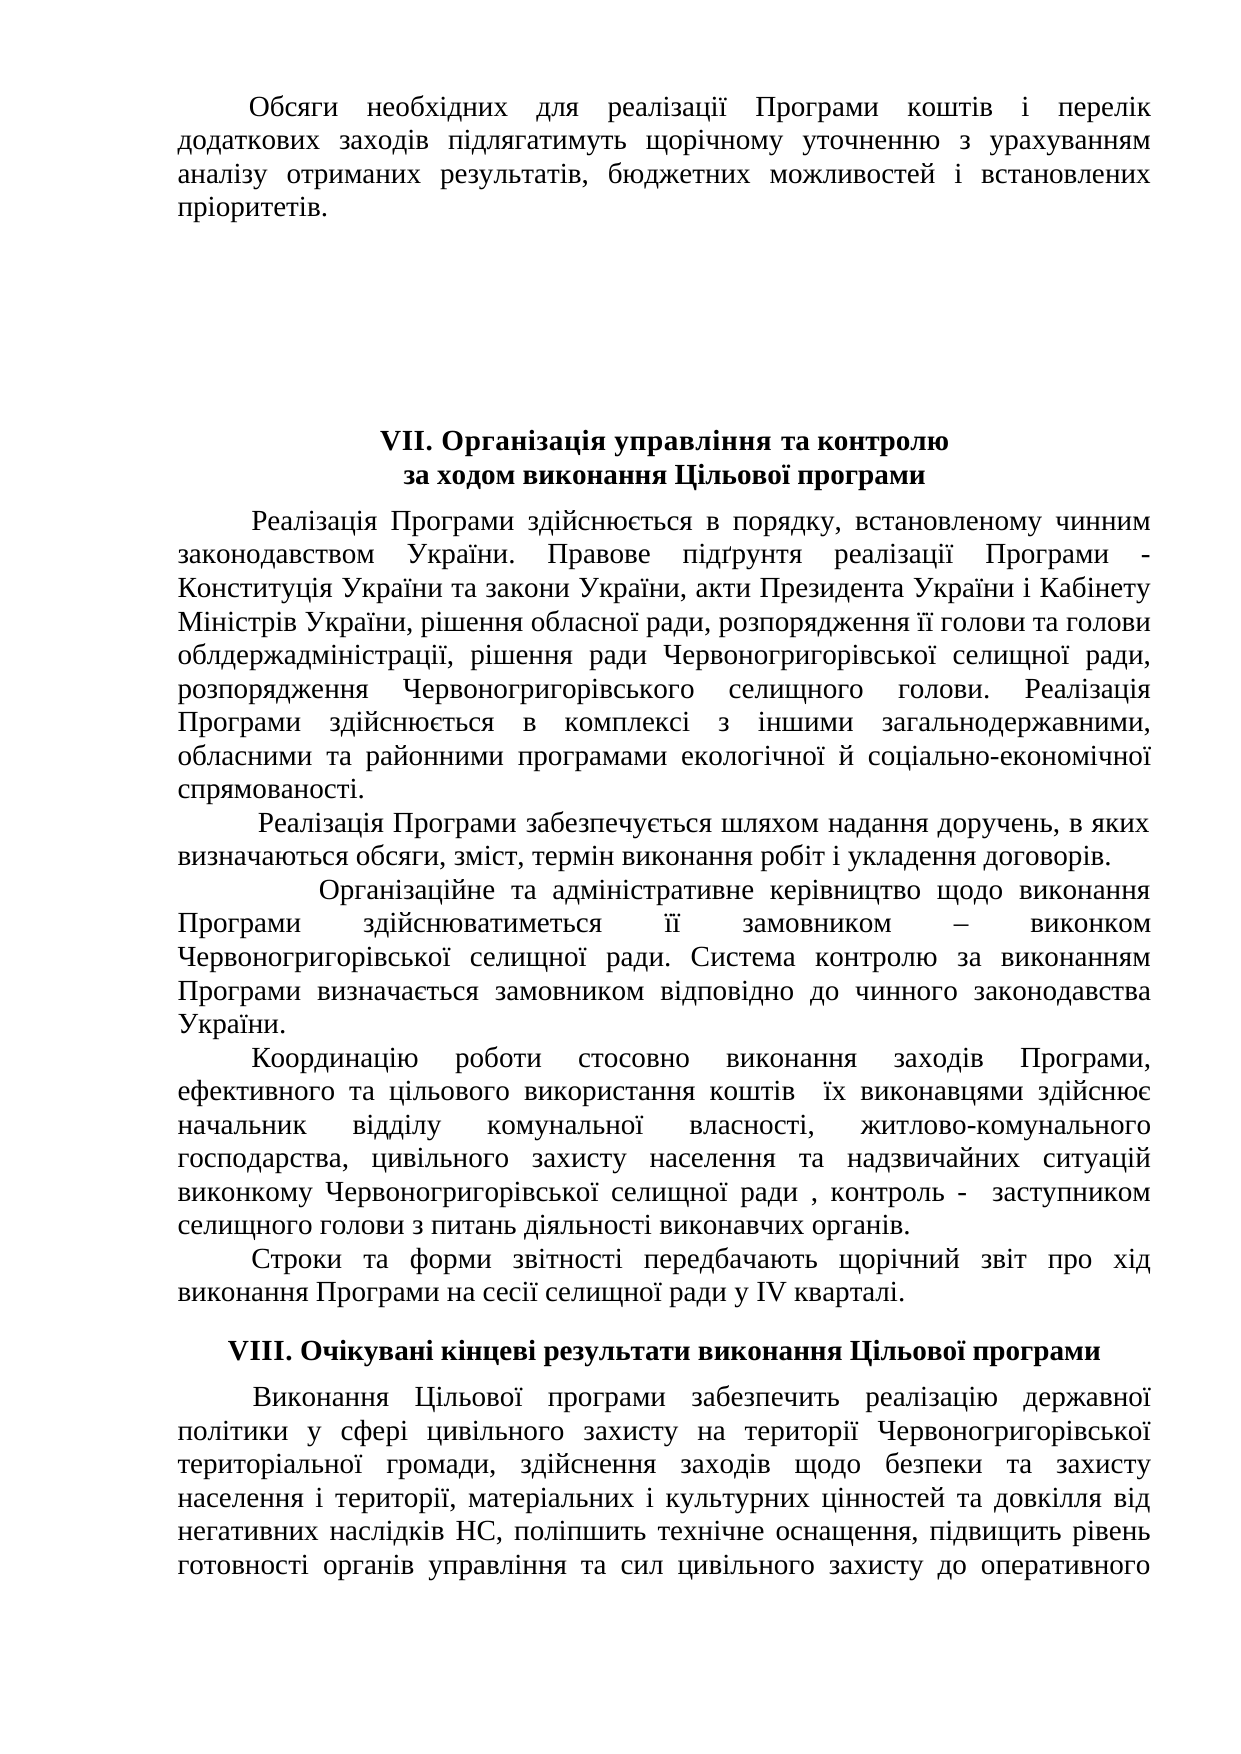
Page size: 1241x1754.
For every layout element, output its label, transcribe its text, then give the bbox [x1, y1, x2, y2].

text Організаційне та адміністративне керівництво щодо виконання Програми здійснюватиметься її замовником – виконком Червоногригорівської селищної ради. Система контролю за виконанням Програми визначається замовником відповідно до чинного законодавства України. [177, 872, 1152, 1040]
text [177, 1379, 1152, 1580]
text Обсяги необхідних для реалізації Програми коштів і перелік додаткових заходів підлягатимуть щорічному уточненню з урахуванням аналізу отриманих результатів, бюджетних можливостей і встановлених пріоритетів. [177, 89, 1152, 223]
text VІІ. Організація управління та контролю [177, 423, 1152, 457]
text Реалізація Програми забезпечується шляхом надання доручень, в яких визначаються обсяги, зміст, термін виконання робіт і укладення договорів. [177, 805, 1152, 872]
text Реалізація Програми здійснюється в порядку, встановленому чинним законодавством України. Правове підґрунтя реалізації Програми - Конституція України та закони України, акти Президента України і Кабінету Міністрів України, рішення обласної ради, розпорядження її голови та голови облдержадміністрації, рішення ради Червоногригорівської селищної ради, розпорядження Червоногригорівського селищного голови. Реалізація Програми здійснюється в комплексі з іншими загальнодержавними, обласними та районними програмами екологічної й соціально-економічної спрямованості. [177, 503, 1152, 805]
text за ходом виконання Цільової програми [177, 457, 1152, 491]
text Строки та форми звітності передбачають щорічний звіт про хід виконання Програми на сесії селищної ради у ІV кварталі. [177, 1241, 1152, 1308]
text VІІI. Очікувані кінцеві результати виконання Цільової програми [177, 1333, 1152, 1367]
text Координацію роботи стосовно виконання заходів Програми, ефективного та цільового використання коштів їх виконавцями здійснює начальник відділу комунальної власності, житлово-комунального господарства, цивільного захисту населення та надзвичайних ситуацій виконкому Червоногригорівської селищної ради , контроль - заступником селищного голови з питань діяльності виконавчих органів. [177, 1040, 1152, 1241]
